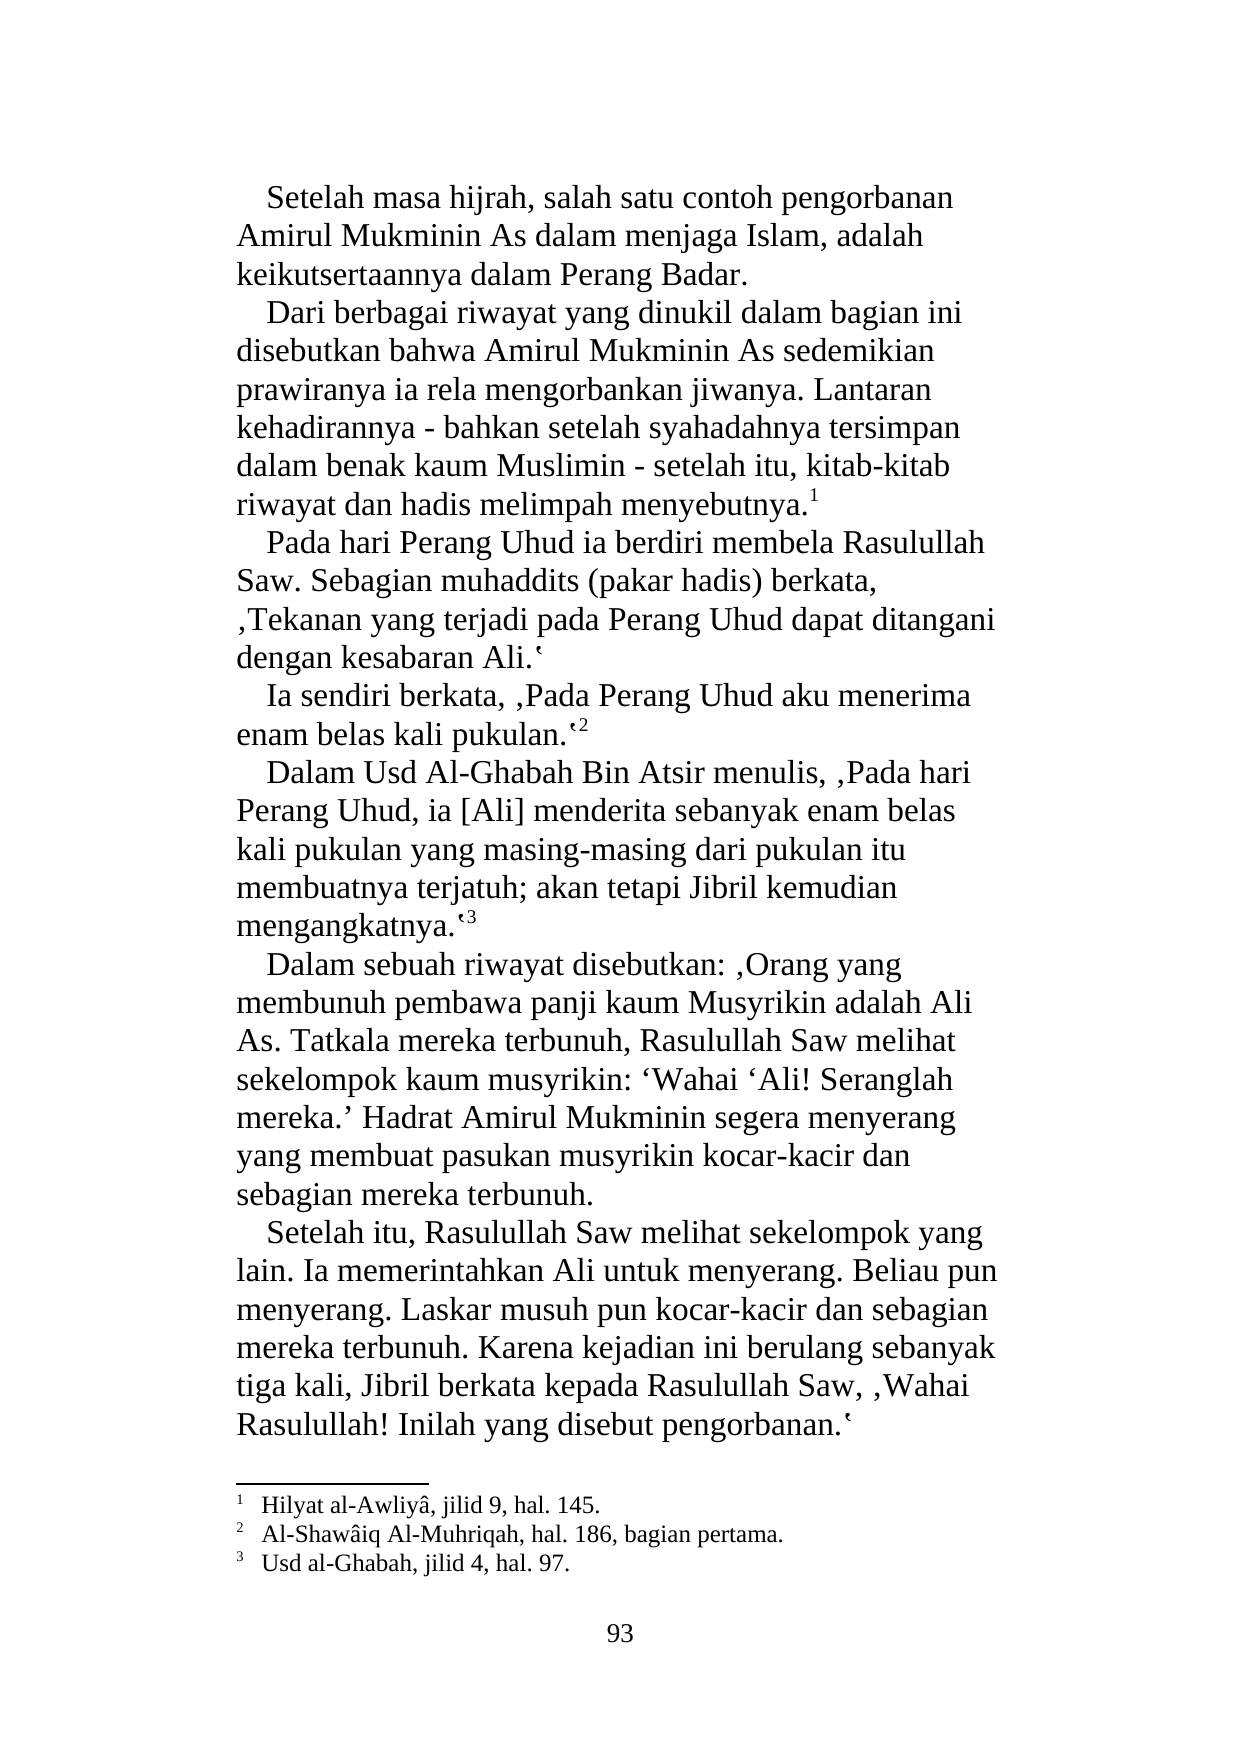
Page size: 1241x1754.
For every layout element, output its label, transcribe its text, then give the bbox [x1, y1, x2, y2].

text Pada hari Perang Uhud ia berdiri membela Rasulullah Saw. Sebagian muhaddits (pakar hadis) berkata, ‚Tekanan yang terjadi pada Perang Uhud dapat ditangani dengan kesabaran Ali.‛ [236, 522, 1004, 676]
text Ia sendiri berkata, ‚Pada Perang Uhud aku menerima enam belas kali pukulan.‛ [236, 676, 1004, 752]
text Setelah itu, Rasulullah Saw melihat sekelompok yang lain. Ia memerintahkan Ali untuk menyerang. Beliau pun menyerang. Laskar musuh pun kocar-kacir dan sebagian mereka terbunuh. Karena kejadian ini berulang sebanyak tiga kali, Jibril berkata kepada Rasulullah Saw, ‚Wahai Rasulullah! Inilah yang disebut pengorbanan.‛ [236, 1212, 1004, 1442]
text Dalam sebuah riwayat disebutkan: ‚Orang yang membunuh pembawa panji kaum Musyrikin adalah Ali As. Tatkala mereka terbunuh, Rasulullah Saw melihat sekelompok kaum musyrikin: ‘Wahai ‘Ali! Seranglah mereka.’ Hadrat Amirul Mukminin segera menyerang yang membuat pasukan musyrikin kocar-kacir dan sebagian mereka terbunuh. [236, 944, 1004, 1212]
text Setelah masa hijrah, salah satu contoh pengorbanan Amirul Mukminin As dalam menjaga Islam, adalah keikutsertaannya dalam Perang Badar. [236, 177, 1004, 292]
text Dari berbagai riwayat yang dinukil dalam bagian ini disebutkan bahwa Amirul Mukminin As sedemikian prawiranya ia rela mengorbankan jiwanya. Lantaran kehadirannya - bahkan setelah syahadahnya tersimpan dalam benak kaum Muslimin - setelah itu, kitab-kitab riwayat dan hadis melimpah menyebutnya. [236, 292, 1004, 522]
text Dalam Usd Al-Ghabah Bin Atsir menulis, ‚Pada hari Perang Uhud, ia [Ali] menderita sebanyak enam belas kali pukulan yang masing-masing dari pukulan itu membuatnya terjatuh; akan tetapi Jibril kemudian mengangkatnya.‛ [236, 752, 1004, 944]
